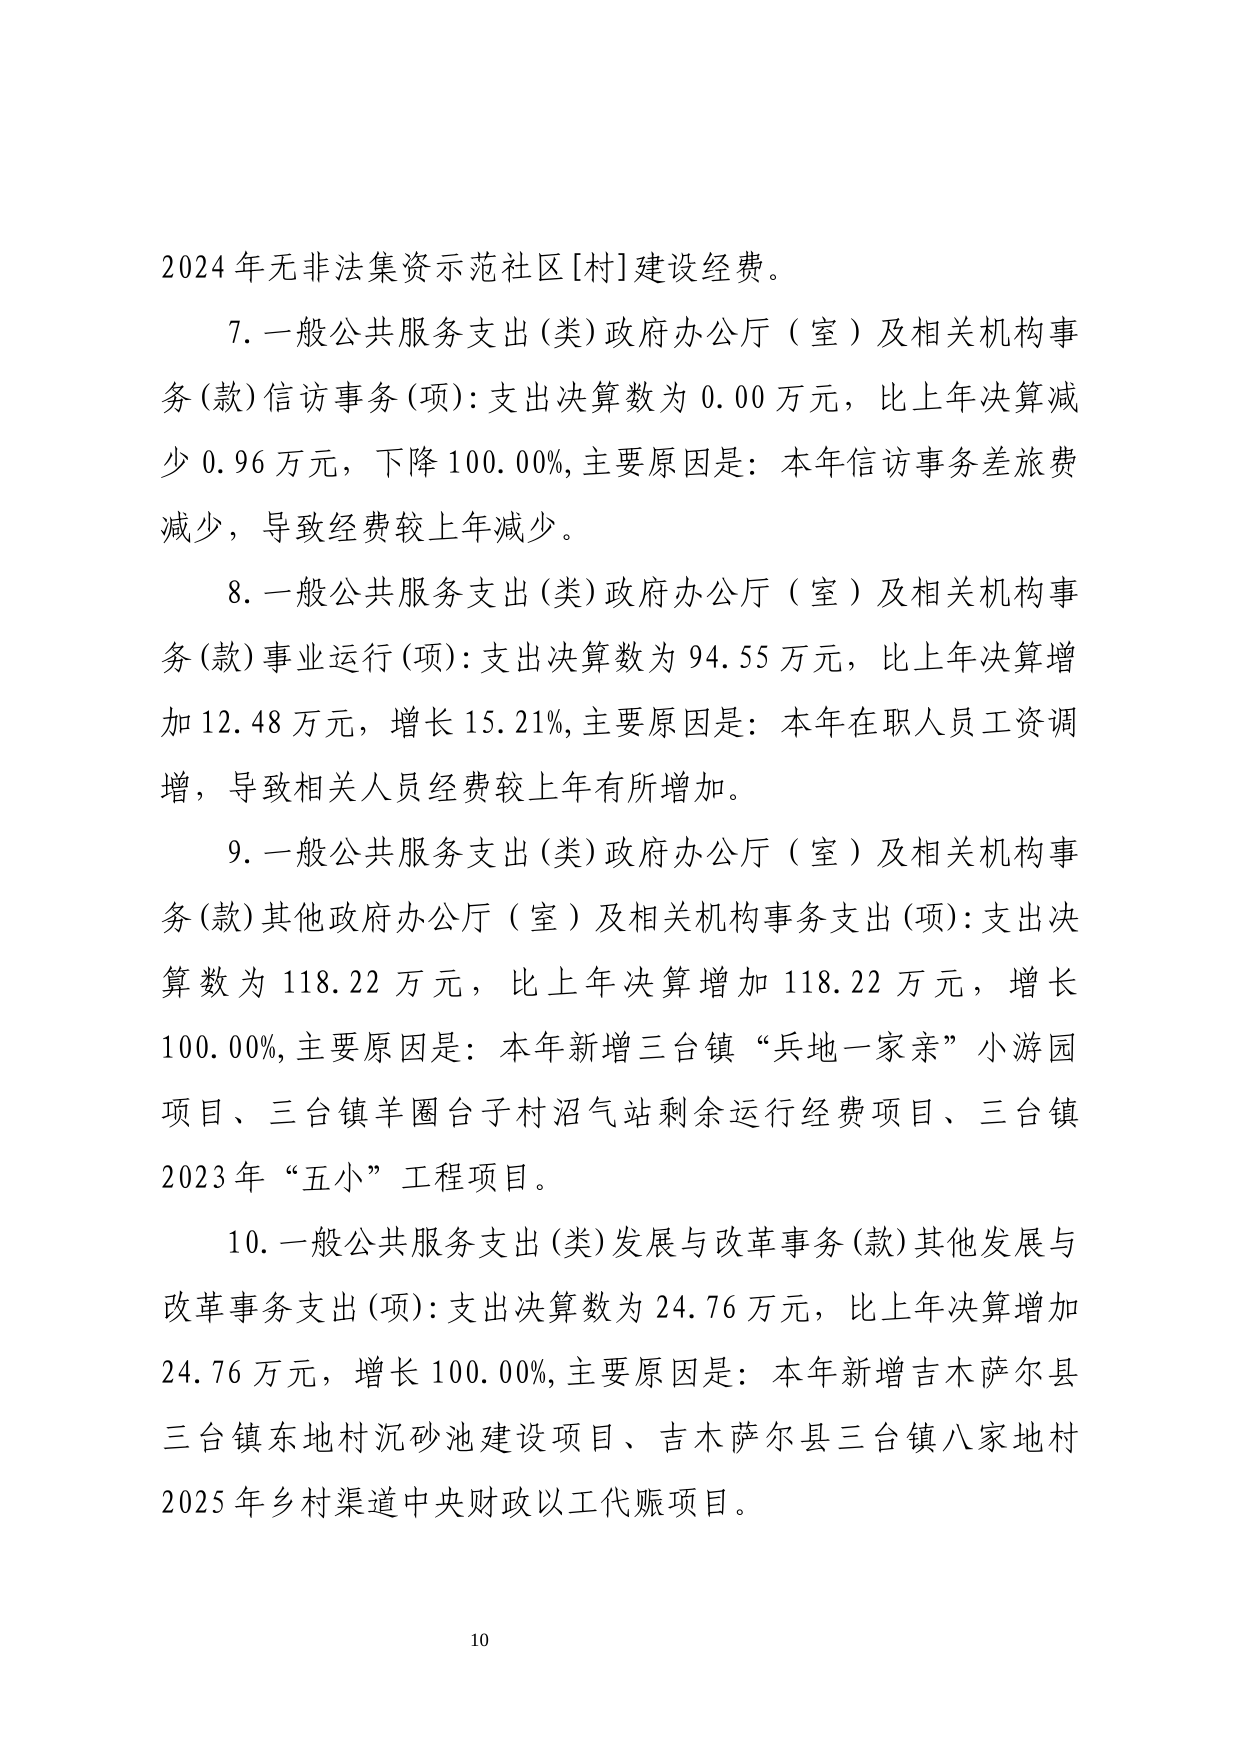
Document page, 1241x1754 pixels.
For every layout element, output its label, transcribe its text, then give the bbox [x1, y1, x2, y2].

text 8.一般公共服务支出(类)政府办公厅（室）及相关机构事务(款)事业运行(项):支出决算数为94.55万元，比上年决算增加12.48万元，增长15.21%,主要原因是：本年在职人员工资调增，导致相关人员经费较上年有所增加。 [159, 558, 1081, 818]
text 7.一般公共服务支出(类)政府办公厅（室）及相关机构事务(款)信访事务(项):支出决算数为0.00万元，比上年决算减少0.96万元，下降100.00%,主要原因是：本年信访事务差旅费减少，导致经费较上年减少。 [159, 298, 1081, 558]
text 10.一般公共服务支出(类)发展与改革事务(款)其他发展与改革事务支出(项):支出决算数为24.76万元，比上年决算增加24.76万元，增长100.00%,主要原因是：本年新增吉木萨尔县三台镇东地村沉砂池建设项目、吉木萨尔县三台镇八家地村2025年乡村渠道中央财政以工代赈项目。 [159, 1208, 1081, 1533]
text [159, 233, 1081, 298]
text 9.一般公共服务支出(类)政府办公厅（室）及相关机构事务(款)其他政府办公厅（室）及相关机构事务支出(项):支出决算数为118.22万元，比上年决算增加118.22万元，增长100.00%,主要原因是：本年新增三台镇“兵地一家亲”小游园项目、三台镇羊圈台子村沼气站剩余运行经费项目、三台镇2023年“五小”工程项目。 [159, 818, 1081, 1208]
